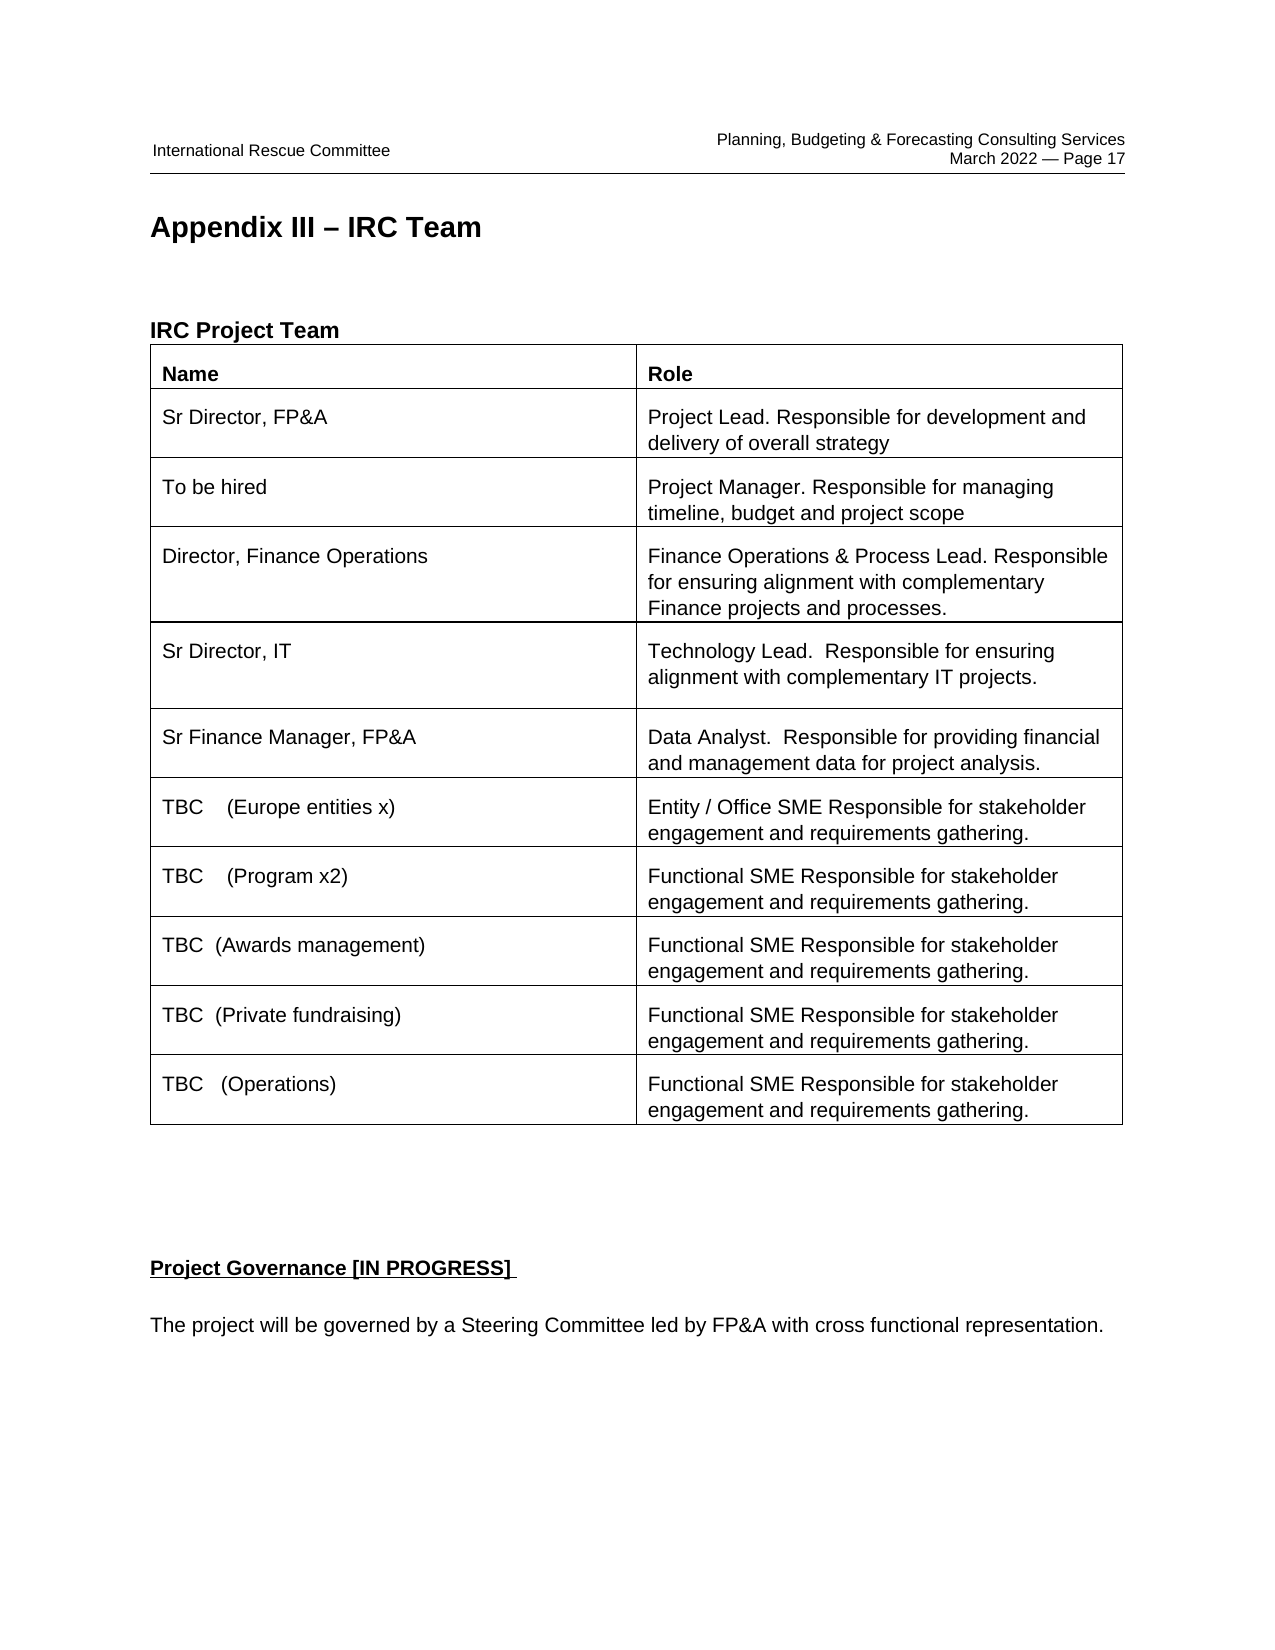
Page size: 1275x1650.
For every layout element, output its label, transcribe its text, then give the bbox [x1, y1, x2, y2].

table_cell Sr Director, FP&A [151, 389, 636, 457]
table_cell Functional SME Responsible for stakeholder engagement and requirements gathering. [637, 986, 1122, 1054]
table_cell TBC (Program x2) [151, 847, 636, 916]
table_cell TBC (Private fundraising) [151, 986, 636, 1054]
table_cell TBC (Europe entities x) [151, 778, 636, 846]
table_cell Data Analyst. Responsible for providing financial and management data for project analysis. [637, 709, 1122, 777]
table_header Role [637, 345, 1122, 387]
table_cell Entity / Office SME Responsible for stakeholder engagement and requirements gathering. [637, 778, 1122, 846]
table_cell Functional SME Responsible for stakeholder engagement and requirements gathering. [637, 917, 1122, 985]
table_header Name [151, 345, 636, 387]
subtitle Appendix III – IRC Team [150, 210, 1125, 243]
table_cell Sr Finance Manager, FP&A [151, 709, 636, 777]
table_cell Technology Lead. Responsible for ensuring alignment with complementary IT projects. [637, 623, 1122, 707]
table_cell To be hired [151, 458, 636, 526]
table_cell TBC (Awards management) [151, 917, 636, 985]
table_cell Project Lead. Responsible for development and delivery of overall strategy [637, 389, 1122, 457]
text Project Governance [IN PROGRESS] [150, 1256, 1125, 1280]
table_cell Project Manager. Responsible for managing timeline, budget and project scope [637, 458, 1122, 526]
table_cell TBC (Operations) [151, 1055, 636, 1124]
table_cell Functional SME Responsible for stakeholder engagement and requirements gathering. [637, 847, 1122, 916]
text The project will be governed by a Steering Committee led by FP&A with cross functional representation. [150, 1313, 1125, 1337]
table_cell Sr Director, IT [151, 623, 636, 707]
table_cell Functional SME Responsible for stakeholder engagement and requirements gathering. [637, 1055, 1122, 1124]
table_cell Director, Finance Operations [151, 527, 636, 621]
subtitle IRC Project Team [150, 317, 1125, 344]
table_cell Finance Operations & Process Lead. Responsible for ensuring alignment with complementary Finance projects and processes. [637, 527, 1122, 621]
